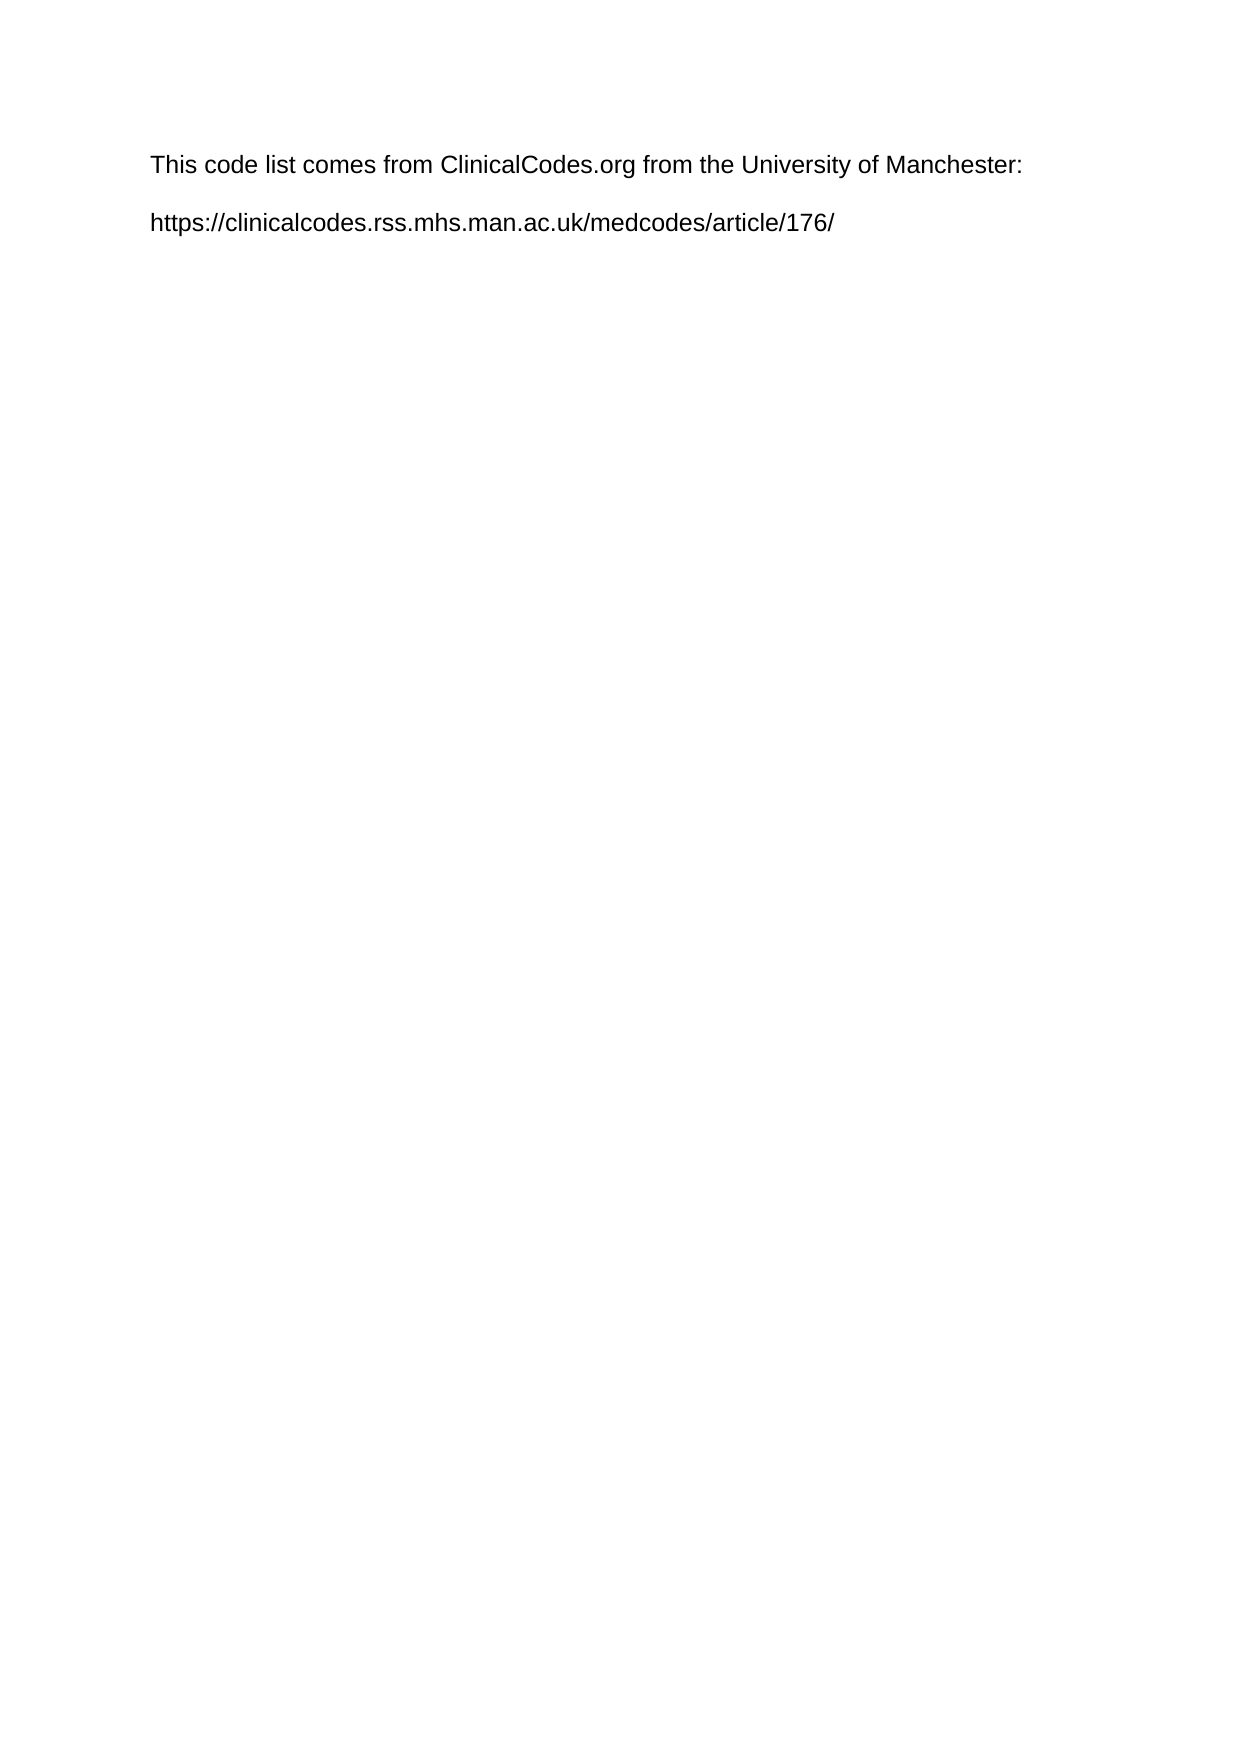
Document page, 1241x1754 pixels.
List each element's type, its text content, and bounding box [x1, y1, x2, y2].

text This code list comes from ClinicalCodes.org from the University of Manchester: [150, 150, 1090, 179]
text https://clinicalcodes.rss.mhs.man.ac.uk/medcodes/article/176/ [150, 207, 1090, 236]
